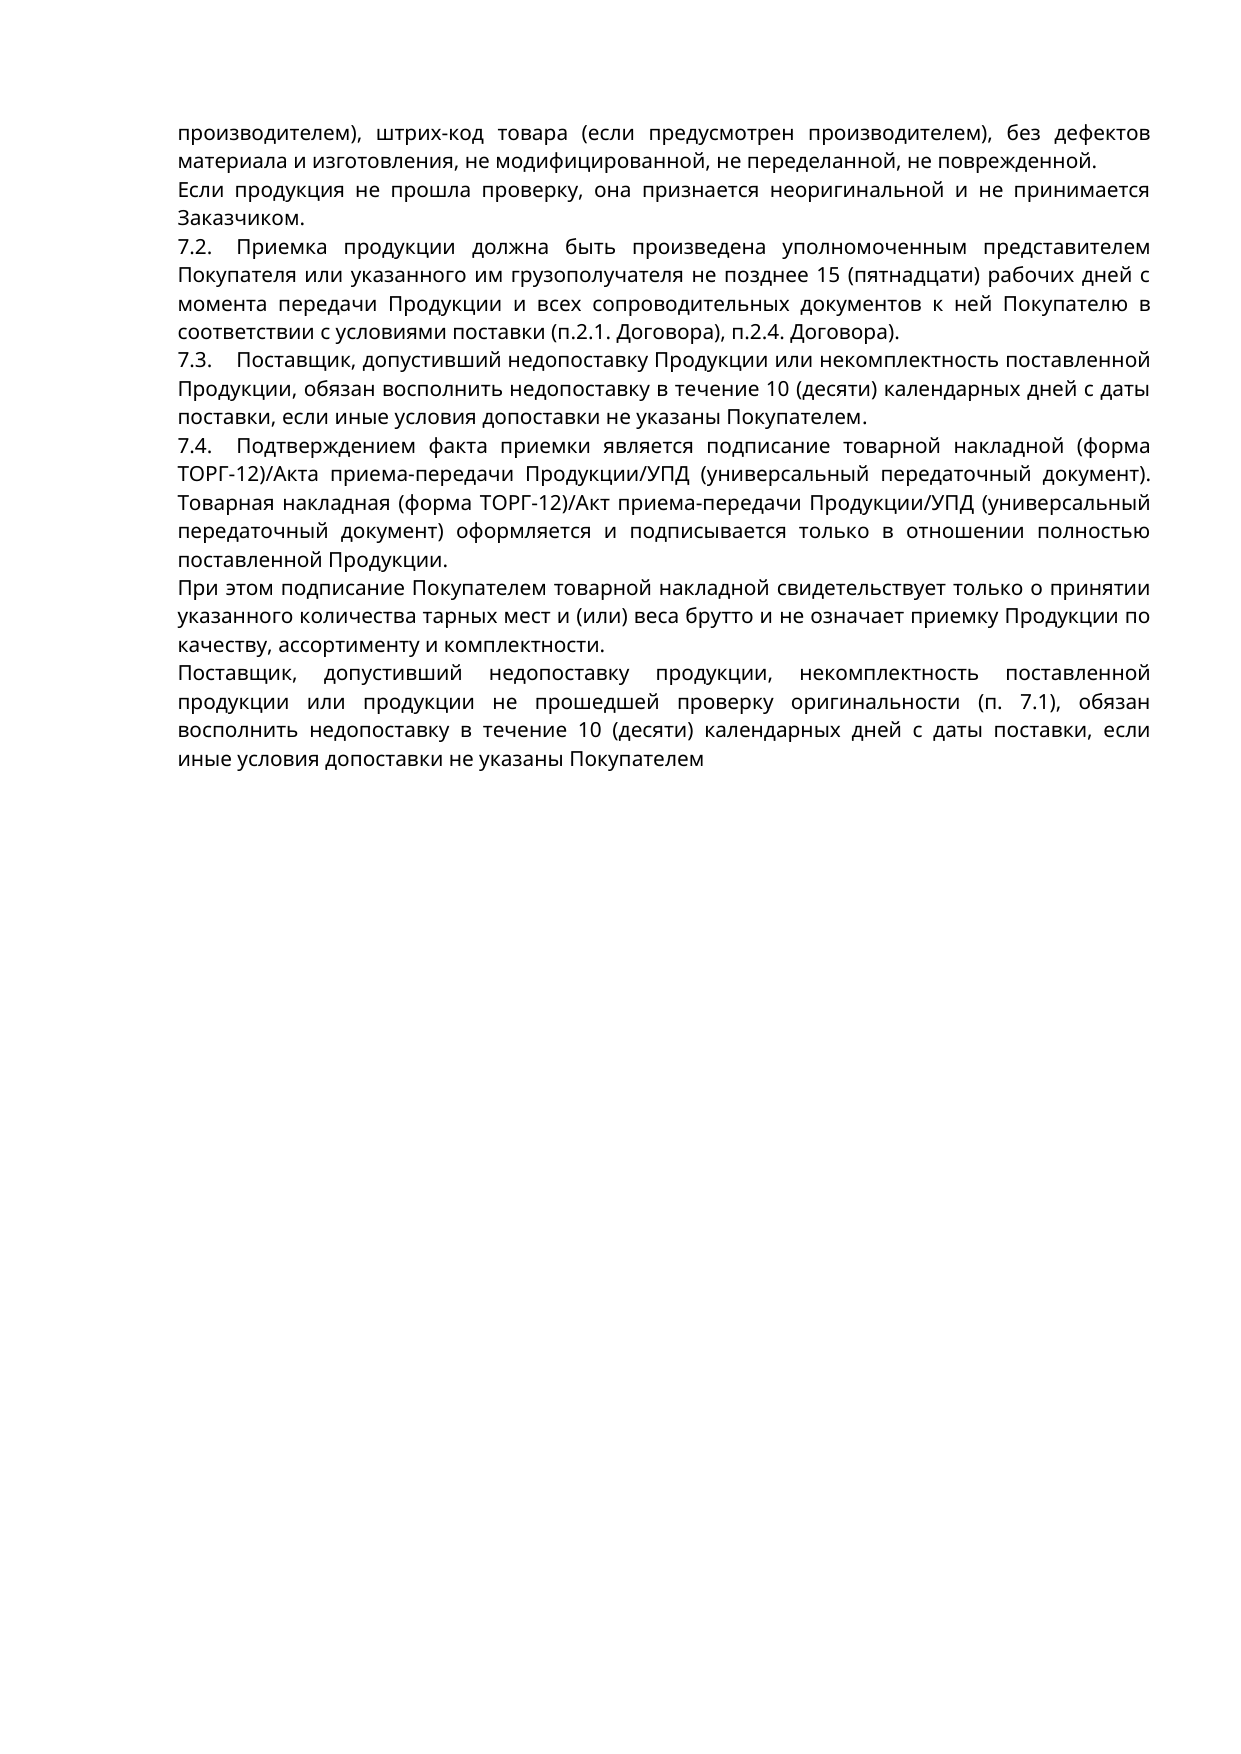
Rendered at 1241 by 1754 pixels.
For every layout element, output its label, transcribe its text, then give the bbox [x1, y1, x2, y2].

list Поставщик, допустивший недопоставку Продукции или некомплектность поставленной Продукции, обязан восполнить недопоставку в течение 10 (десяти) календарных дней с даты поставки, если иные условия допоставки не указаны Покупателем. [177, 346, 1152, 431]
text При этом подписание Покупателем товарной накладной свидетельствует только о принятии указанного количества тарных мест и (или) веса брутто и не означает приемку Продукции по качеству, ассортименту и комплектности. [177, 573, 1152, 658]
list Подтверждением факта приемки является подписание товарной накладной (форма ТОРГ-12)/Акта приема-передачи Продукции/УПД (универсальный передаточный документ). Товарная накладная (форма ТОРГ-12)/Акт приема-передачи Продукции/УПД (универсальный передаточный документ) оформляется и подписывается только в отношении полностью поставленной Продукции. [177, 431, 1152, 573]
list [177, 118, 1152, 175]
text Если продукция не прошла проверку, она признается неоригинальной и не принимается Заказчиком. [177, 175, 1152, 232]
list Поставщик, допустивший недопоставку продукции, некомплектность поставленной продукции или продукции не прошедшей проверку оригинальности (п. 7.1), обязан восполнить недопоставку в течение 10 (десяти) календарных дней с даты поставки, если иные условия допоставки не указаны Покупателем [177, 658, 1152, 772]
list Приемка продукции должна быть произведена уполномоченным представителем Покупателя или указанного им грузополучателя не позднее 15 (пятнадцати) рабочих дней с момента передачи Продукции и всех сопроводительных документов к ней Покупателю в соответствии с условиями поставки (п.2.1. Договора), п.2.4. Договора). [177, 232, 1152, 346]
